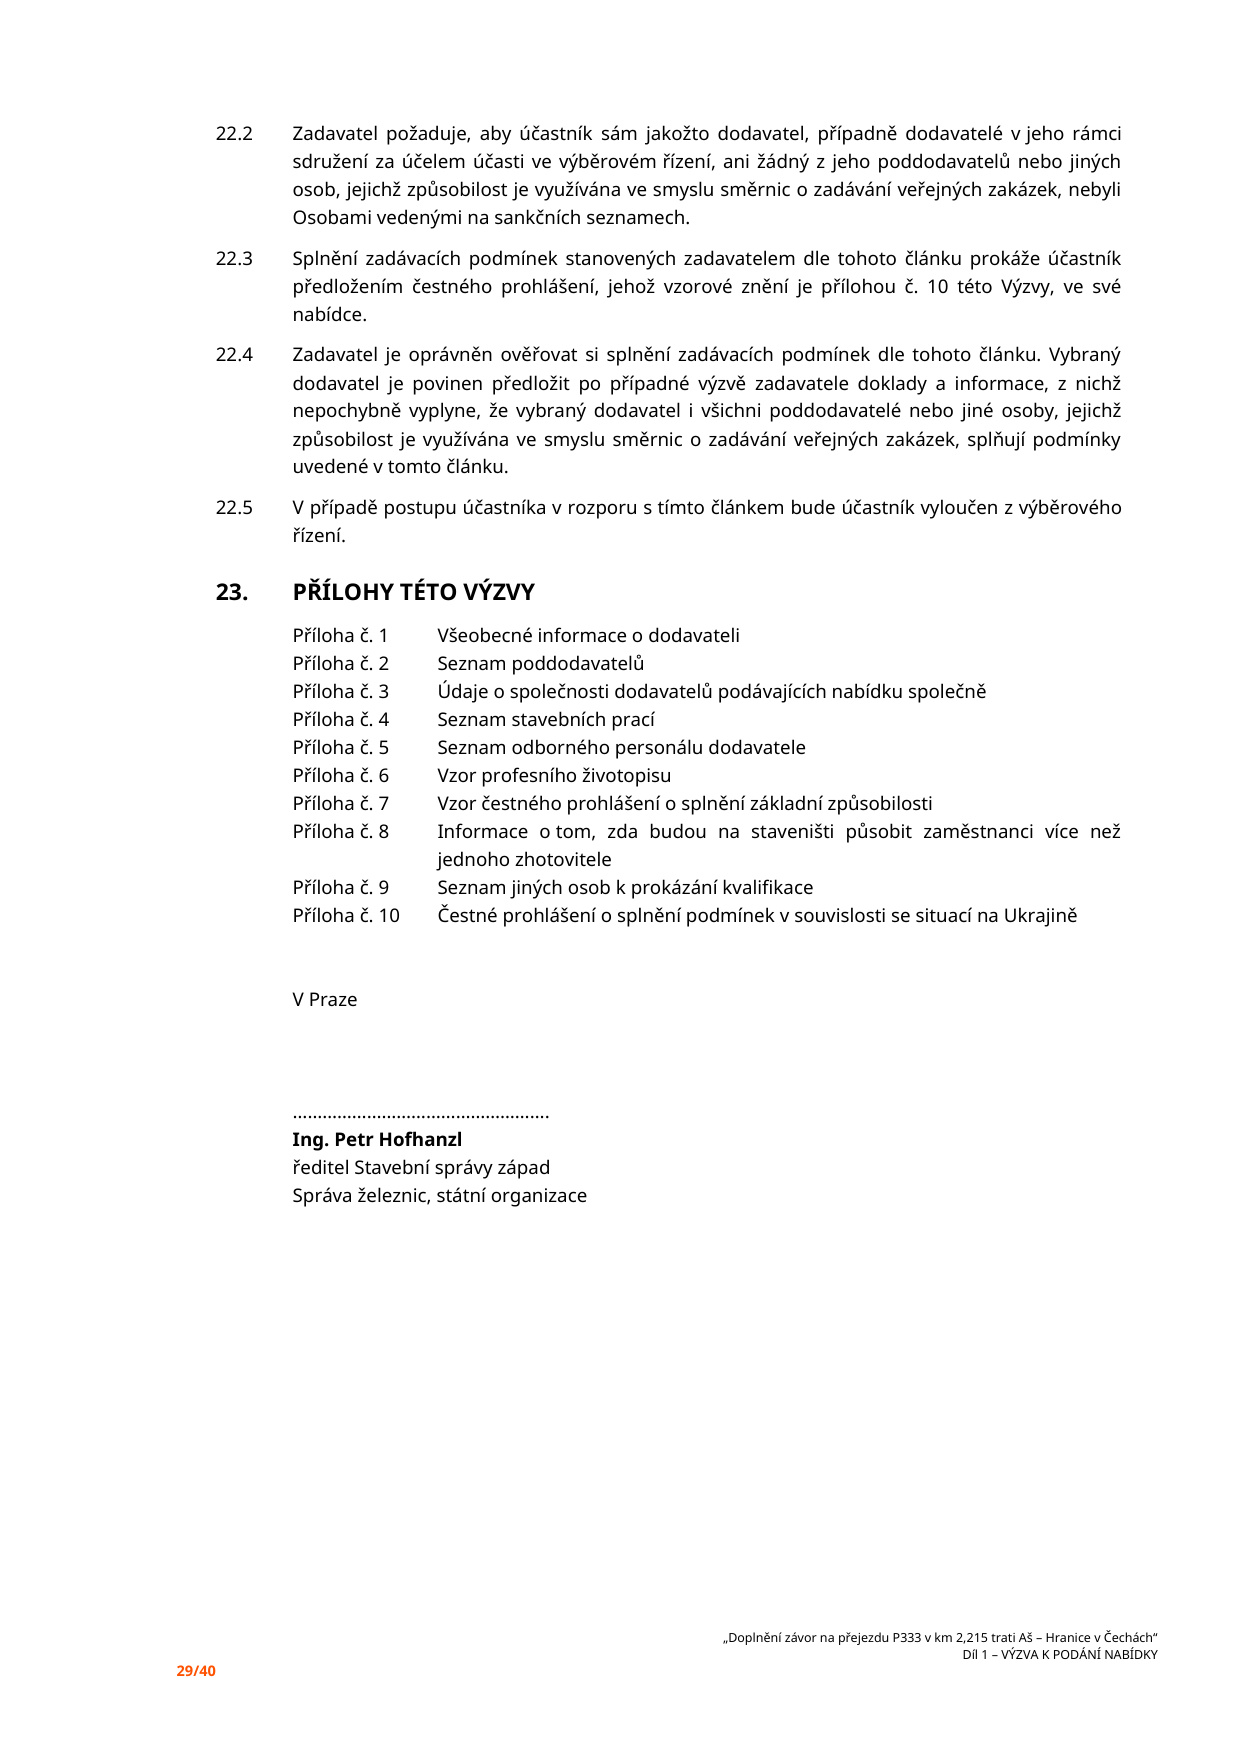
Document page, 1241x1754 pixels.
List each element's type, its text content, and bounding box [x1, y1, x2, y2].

text ……………………………………………. [292, 1099, 1122, 1124]
text Příloha č. 1 Všeobecné informace o dodavateli [292, 622, 1122, 648]
text Ing. Petr Hofhanzl [292, 1127, 1122, 1152]
text Správa železnic, státní organizace [292, 1183, 1122, 1208]
text Splnění zadávacích podmínek stanovených zadavatelem dle tohoto článku prokáže účastník předložením čestného prohlášení, jehož vzorové znění je přílohou č. 10 této Výzvy, ve své nabídce. [216, 245, 1122, 327]
text Příloha č. 2 Seznam poddodavatelů [292, 650, 1122, 676]
text Zadavatel je oprávněn ověřovat si splnění zadávacích podmínek dle tohoto článku. Vybraný dodavatel je povinen předložit po případné výzvě zadavatele doklady a informace, z nichž nepochybně vyplyne, že vybraný dodavatel i všichni poddodavatelé nebo jiné osoby, jejichž způsobilost je využívána ve smyslu směrnic o zadávání veřejných zakázek, splňují podmínky uvedené v tomto článku. [216, 342, 1122, 479]
text PŘÍLOHY TÉTO VÝZVY [216, 575, 1122, 607]
text Příloha č. 10 Čestné prohlášení o splnění podmínek v souvislosti se situací na Ukrajině [292, 902, 1122, 928]
text ředitel Stavební správy západ [292, 1155, 1122, 1180]
text Příloha č. 9 Seznam jiných osob k prokázání kvalifikace [292, 874, 1122, 900]
text Příloha č. 5 Seznam odborného personálu dodavatele [292, 734, 1122, 760]
text Příloha č. 4 Seznam stavebních prací [292, 706, 1122, 732]
text V případě postupu účastníka v rozporu s tímto článkem bude účastník vyloučen z výběrového řízení. [216, 494, 1122, 548]
text Příloha č. 6 Vzor profesního životopisu [292, 762, 1122, 788]
text Příloha č. 3 Údaje o společnosti dodavatelů podávajících nabídku společně [292, 678, 1122, 704]
text Příloha č. 7 Vzor čestného prohlášení o splnění základní způsobilosti [292, 790, 1122, 816]
text V Praze [292, 987, 1122, 1012]
text Zadavatel požaduje, aby účastník sám jakožto dodavatel, případně dodavatelé v jeho rámci sdružení za účelem účasti ve výběrovém řízení, ani žádný z jeho poddodavatelů nebo jiných osob, jejichž způsobilost je využívána ve smyslu směrnic o zadávání veřejných zakázek, nebyli Osobami vedenými na sankčních seznamech. [216, 121, 1122, 230]
text Příloha č. 8 Informace o tom, zda budou na staveništi působit zaměstnanci více než jednoho zhotovitele [292, 818, 1122, 872]
